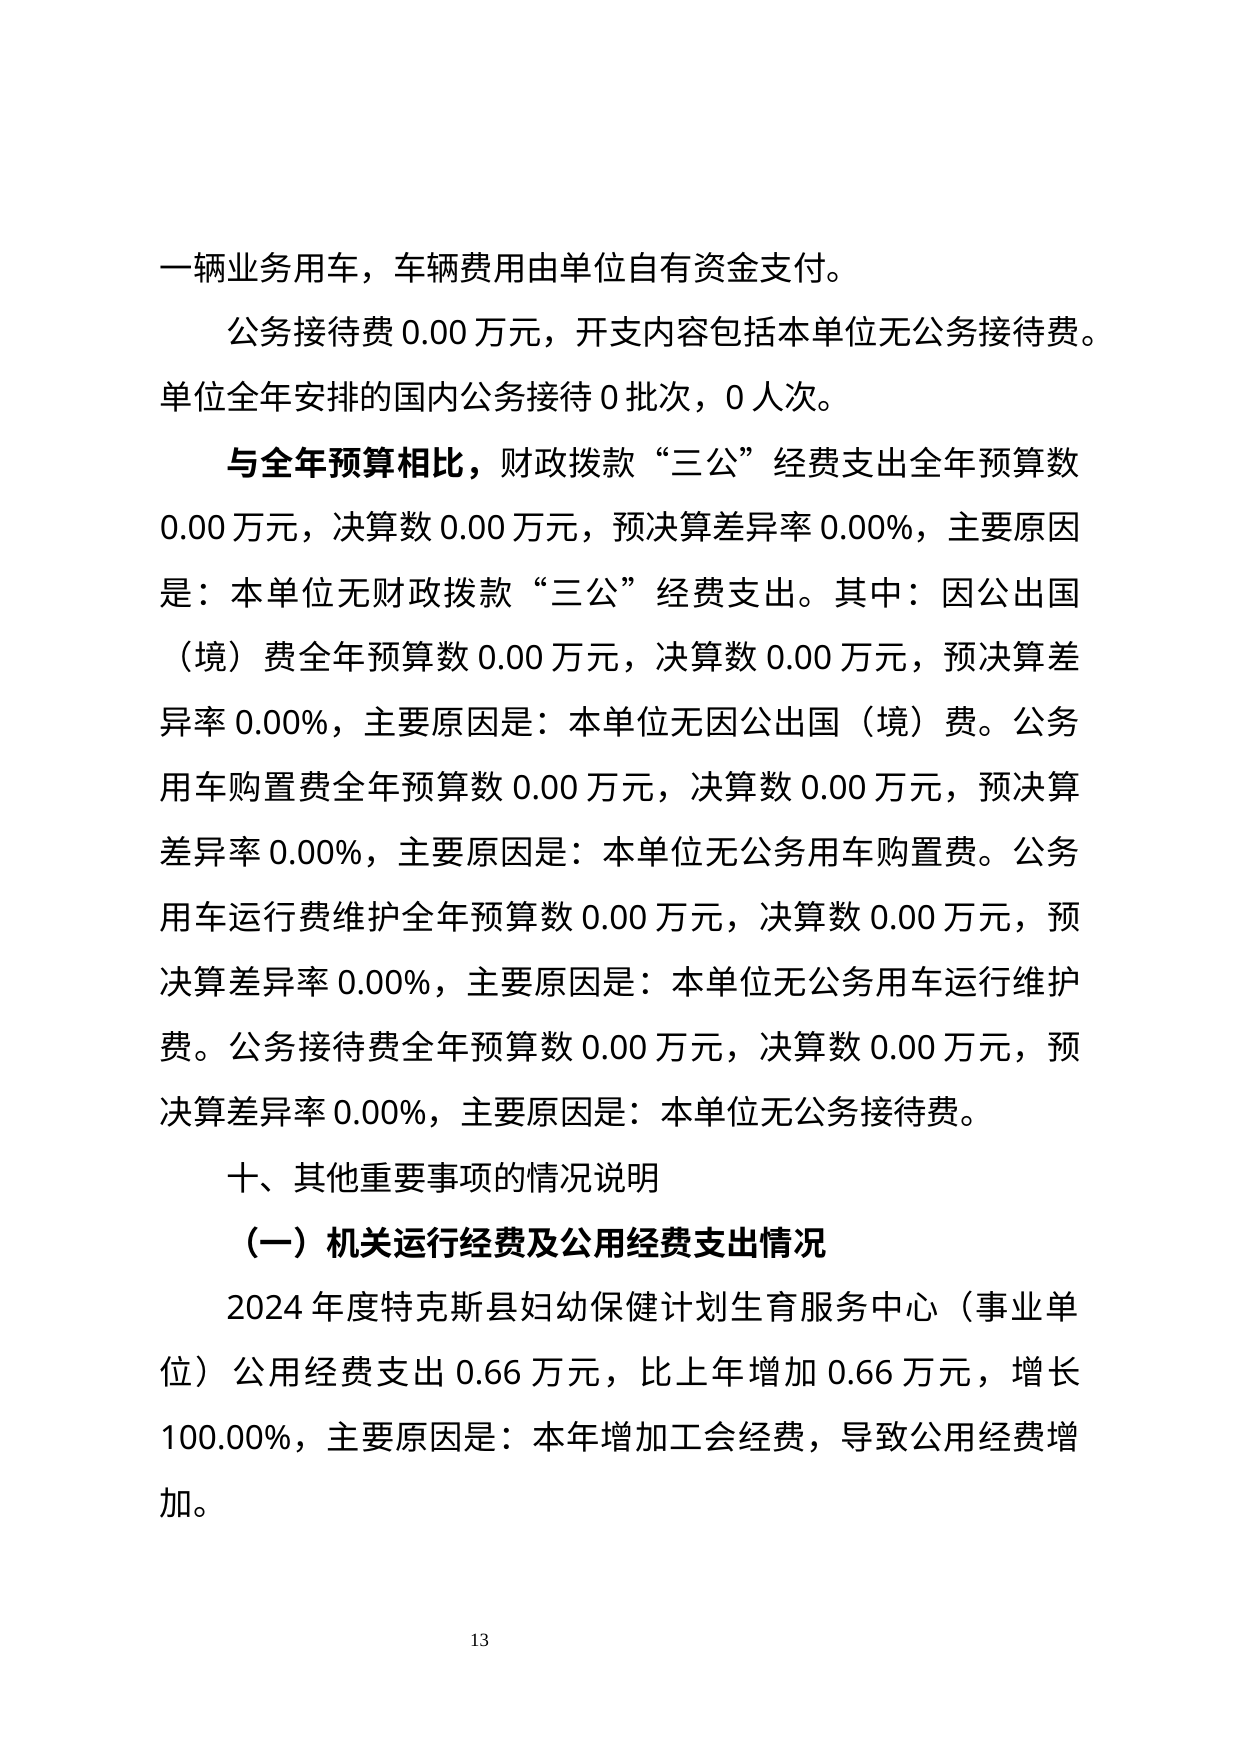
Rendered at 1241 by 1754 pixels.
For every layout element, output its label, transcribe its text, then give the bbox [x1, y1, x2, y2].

text （一）机关运行经费及公用经费支出情况 [159, 1208, 1081, 1273]
text 与全年预算相比，财政拨款“三公”经费支出全年预算数0.00万元，决算数0.00万元，预决算差异率0.00%，主要原因是：本单位无财政拨款“三公”经费支出。其中：因公出国（境）费全年预算数0.00万元，决算数0.00万元，预决算差异率0.00%，主要原因是：本单位无因公出国（境）费。公务用车购置费全年预算数0.00万元，决算数0.00万元，预决算差异率0.00%，主要原因是：本单位无公务用车购置费。公务用车运行费维护全年预算数0.00万元，决算数0.00万元，预决算差异率0.00%，主要原因是：本单位无公务用车运行维护费。公务接待费全年预算数0.00万元，决算数0.00万元，预决算差异率0.00%，主要原因是：本单位无公务接待费。 [159, 428, 1081, 1143]
text 十、其他重要事项的情况说明 [159, 1143, 1081, 1208]
text 公务接待费0.00万元，开支内容包括本单位无公务接待费。单位全年安排的国内公务接待0批次，0人次。 [159, 298, 1081, 428]
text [159, 233, 1081, 298]
text 2024年度特克斯县妇幼保健计划生育服务中心（事业单位）公用经费支出0.66万元，比上年增加0.66万元，增长100.00%，主要原因是：本年增加工会经费，导致公用经费增加。 [159, 1273, 1081, 1533]
